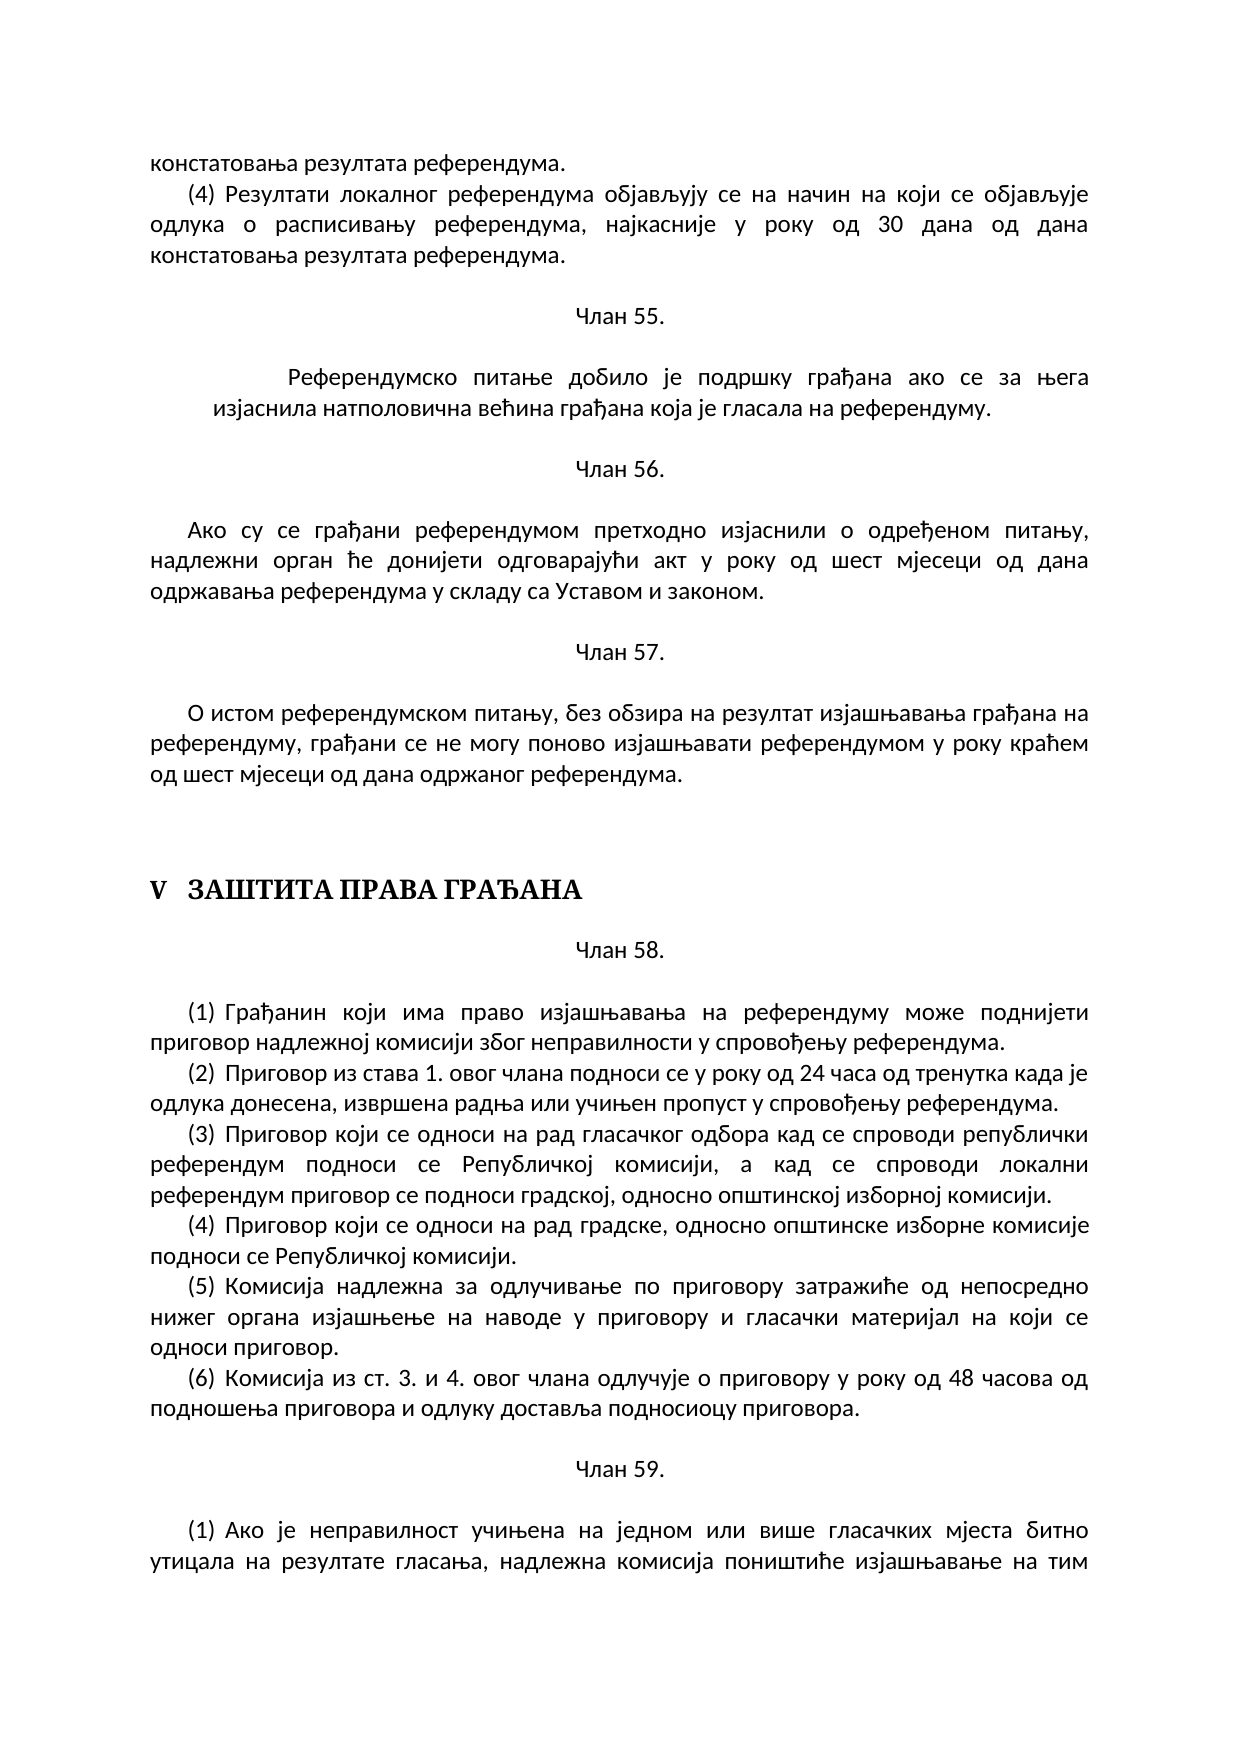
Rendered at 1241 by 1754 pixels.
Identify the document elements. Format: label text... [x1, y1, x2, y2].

text Члан 55. [150, 300, 1090, 331]
list Резултати локалног референдума објављују се на начин на који се објављује одлука о расписивању референдума, најкасније у року од 30 дана од дана констатовања резултата референдума. [150, 178, 1090, 270]
text V ЗАШТИТА ПРАВА ГРАЂАНА [150, 875, 1090, 906]
list Приговор који се односи на рад градске, односно општинске изборне комисије подноси се Републичкој комисији. [150, 1209, 1090, 1270]
list Комисија надлежна за одлучивање по приговору затражиће од непосредно нижег органа изјашњење на наводе у приговору и гласачки материјал на који се односи приговор. [150, 1270, 1090, 1362]
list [150, 1514, 1090, 1576]
text Члан 56. [150, 453, 1090, 483]
text Члан 57. [150, 636, 1090, 666]
list Грађанин који има право изјашњавања на референдуму може поднијети приговор надлежној комисији због неправилности у спровођењу референдума. [150, 996, 1090, 1057]
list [150, 148, 1090, 178]
list Приговор који се односи на рад гласачког одбора кад се спроводи републички референдум подноси се Републичкој комисији, а кад се спроводи локални референдум приговор се подноси градској, односно општинској изборној комисији. [150, 1118, 1090, 1209]
text Референдумско питање добило је подршку грађана ако се за њега изјаснила натполовична већина грађана која је гласала на референдуму. [213, 361, 1090, 422]
text Члан 59. [150, 1453, 1090, 1484]
list Комисија из ст. 3. и 4. овог члана одлучује о приговору у року од 48 часова од подношења приговора и одлуку доставља подносиоцу приговора. [150, 1362, 1090, 1423]
list Приговор из става 1. овог члана подноси се у року од 24 часа од тренутка када је одлука донесена, извршена радња или учињен пропуст у спровођењу референдума. [150, 1057, 1090, 1118]
text Ако су се грађани референдумом претходно изјаснили о одређеном питању, надлежни орган ће донијети одговарајући акт у року од шест мјесеци од дана одржавања референдума у складу са Уставом и законом. [150, 514, 1090, 605]
text Члан 58. [150, 935, 1090, 965]
text О истом референдумском питању, без обзира на резултат изјашњавања грађана на референдуму, грађани се не могу поново изјашњавати референдумом у року краћем од шест мјесеци од дана одржаног референдума. [150, 697, 1090, 788]
